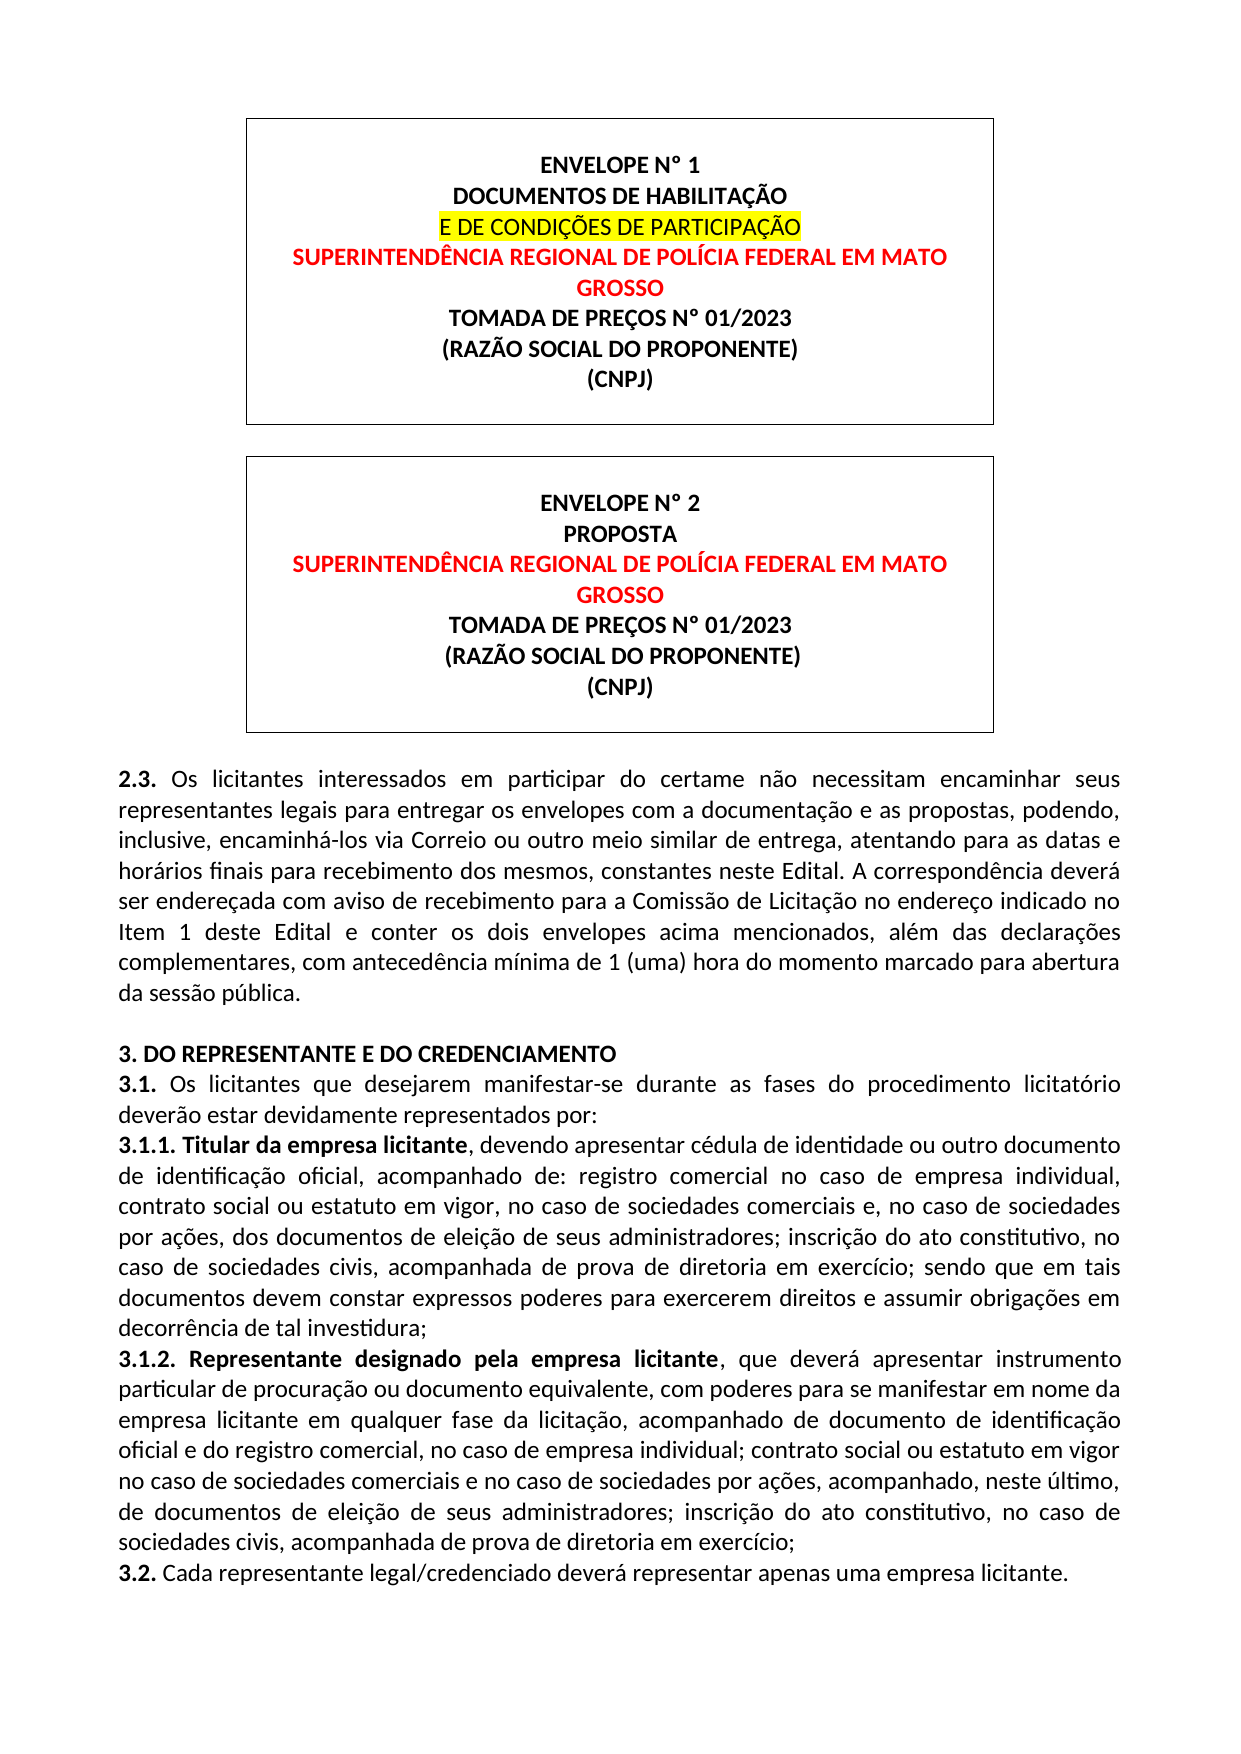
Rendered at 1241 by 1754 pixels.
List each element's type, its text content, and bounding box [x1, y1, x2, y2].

text 3.1.2. Representante designado pela empresa licitante, que deverá apresentar instrumento particular de procuração ou documento equivalente, com poderes para se manifestar em nome da empresa licitante em qualquer fase da licitação, acompanhado de documento de identificação oficial e do registro comercial, no caso de empresa individual; contrato social ou estatuto em vigor no caso de sociedades comerciais e no caso de sociedades por ações, acompanhado, neste último, de documentos de eleição de seus administradores; inscrição do ato constitutivo, no caso de sociedades civis, acompanhada de prova de diretoria em exercício; [118, 1343, 1122, 1557]
text 3.1. Os licitantes que desejarem manifestar-se durante as fases do procedimento licitatório deverão estar devidamente representados por: [118, 1068, 1122, 1129]
text 3.2. Cada representante legal/credenciado deverá representar apenas uma empresa licitante. [118, 1557, 1122, 1587]
text 3.1.1. Titular da empresa licitante, devendo apresentar cédula de identidade ou outro documento de identificação oficial, acompanhado de: registro comercial no caso de empresa individual, contrato social ou estatuto em vigor, no caso de sociedades comerciais e, no caso de sociedades por ações, dos documentos de eleição de seus administradores; inscrição do ato constitutivo, no caso de sociedades civis, acompanhada de prova de diretoria em exercício; sendo que em tais documentos devem constar expressos poderes para exercerem direitos e assumir obrigações em decorrência de tal investidura; [118, 1129, 1122, 1343]
table_header ENVELOPE Nº 2 PROPOSTA SUPERINTENDÊNCIA REGIONAL DE POLÍCIA FEDERAL EM MATO GROSSO TOMADA DE PREÇOS Nº 01/2023 (RAZÃO SOCIAL DO PROPONENTE) (CNPJ) [247, 457, 993, 732]
text 3. DO REPRESENTANTE E DO CREDENCIAMENTO [118, 1038, 1122, 1068]
table_header ENVELOPE Nº 1 DOCUMENTOS DE HABILITAÇÃO E DE CONDIÇÕES DE PARTICIPAÇÃO SUPERINTENDÊNCIA REGIONAL DE POLÍCIA FEDERAL EM MATO GROSSO TOMADA DE PREÇOS Nº 01/2023 (RAZÃO SOCIAL DO PROPONENTE) (CNPJ) [247, 119, 993, 424]
text 2.3. Os licitantes interessados em participar do certame não necessitam encaminhar seus representantes legais para entregar os envelopes com a documentação e as propostas, podendo, inclusive, encaminhá-los via Correio ou outro meio similar de entrega, atentando para as datas e horários finais para recebimento dos mesmos, constantes neste Edital. A correspondência deverá ser endereçada com aviso de recebimento para a Comissão de Licitação no endereço indicado no Item 1 deste Edital e conter os dois envelopes acima mencionados, além das declarações complementares, com antecedência mínima de 1 (uma) hora do momento marcado para abertura da sessão pública. [118, 763, 1122, 1007]
